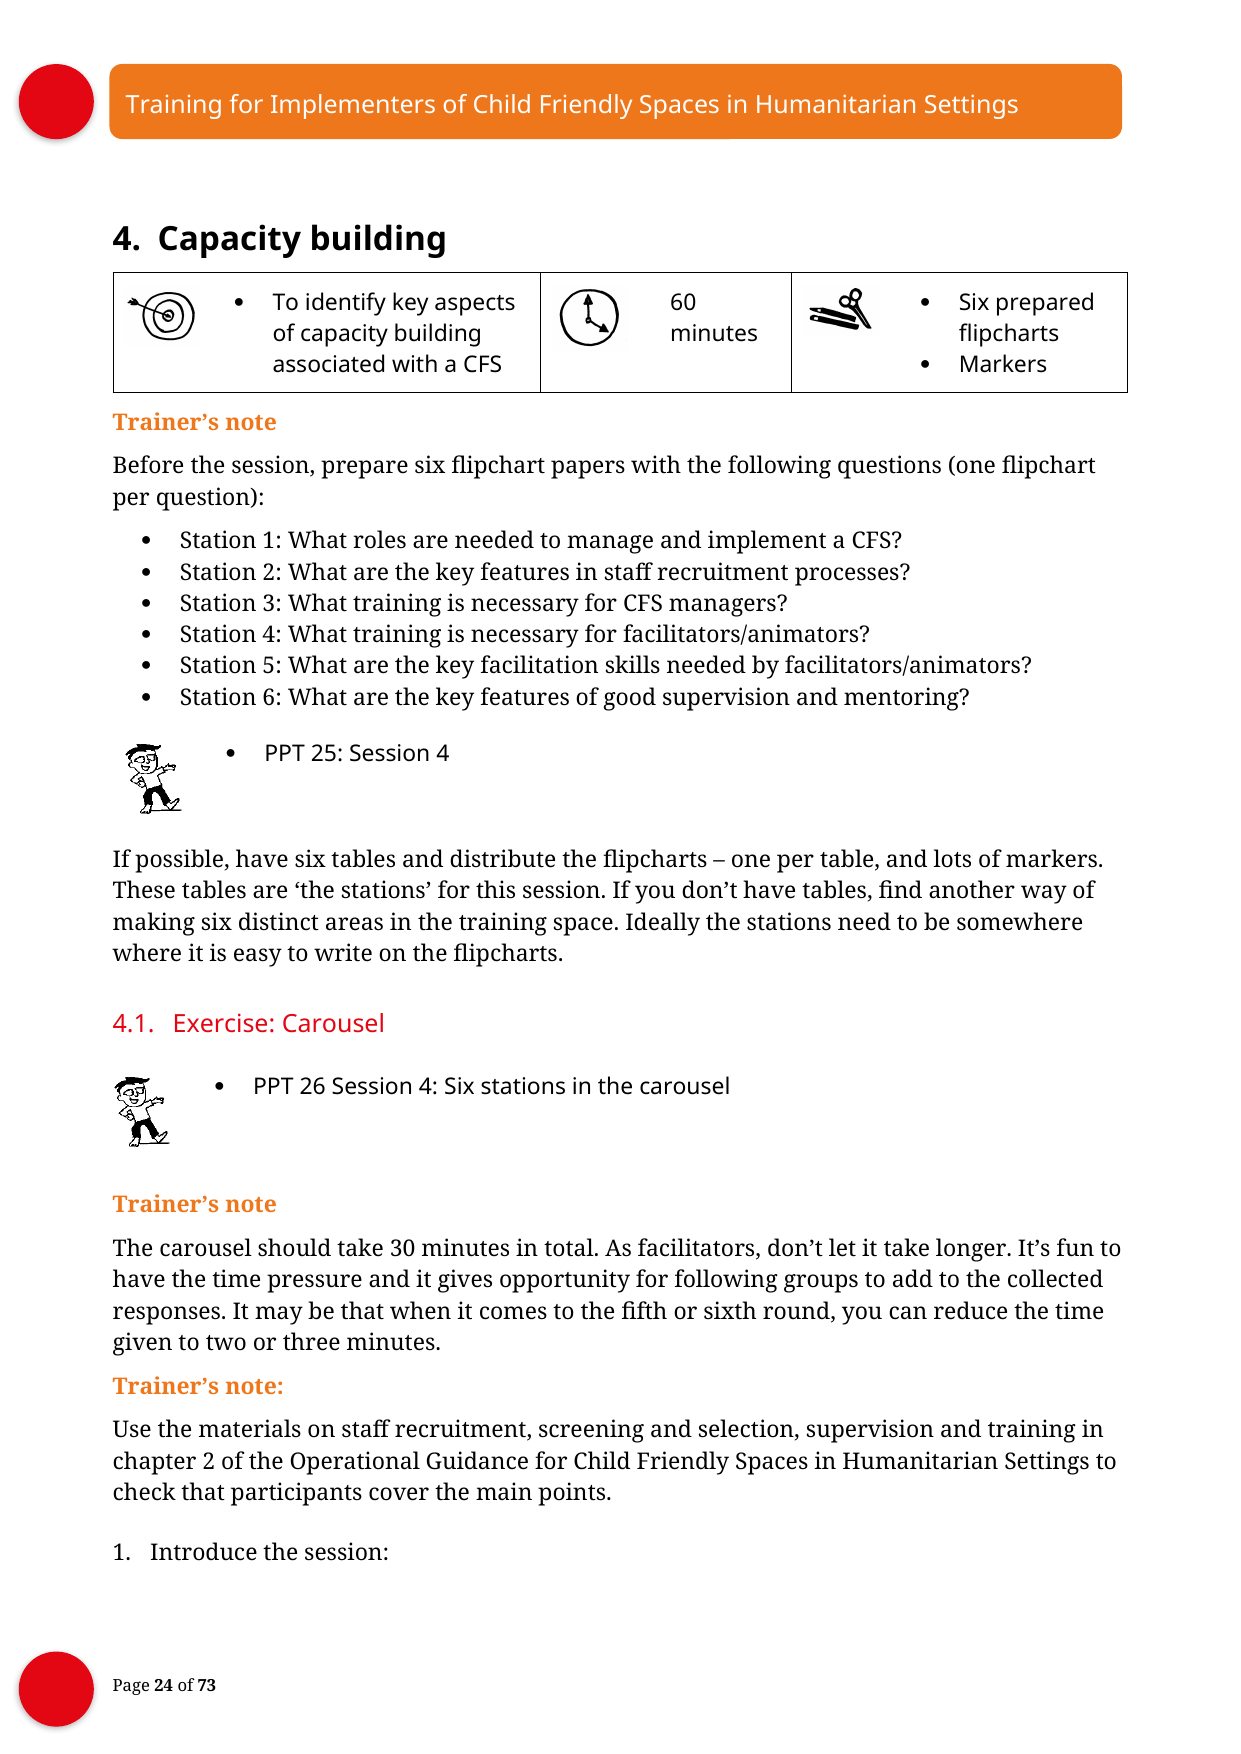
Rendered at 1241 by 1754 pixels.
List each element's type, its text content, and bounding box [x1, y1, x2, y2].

list Station 1: What roles are needed to manage and implement a CFS? [142, 524, 1128, 556]
list Station 3: What training is necessary for CFS managers? [142, 587, 1128, 618]
table_header [101, 1057, 204, 1163]
table_header [792, 273, 910, 392]
table_header Six prepared flipcharts Markers [910, 273, 1127, 392]
text Trainer’s note [112, 1064, 1128, 1220]
picture [803, 285, 880, 336]
text If possible, have six tables and distribute the flipcharts – one per table, and lots of markers. These tables are ‘the stations’ for this session. If you don’t have tables, find another way of making six distinct areas in the training space. Ideally the stations need to be somewhere where it is easy to write on the flipcharts. [112, 843, 1128, 968]
picture [123, 736, 184, 818]
list Station 6: What are the key features of good supervision and mentoring? [142, 681, 1128, 712]
list Introduce the session: [112, 1536, 1128, 1568]
subtitle Capacity building [112, 214, 1128, 260]
text Before the session, prepare six flipchart papers with the following questions (one flipchart per question): [112, 449, 1128, 512]
table_header 60 minutes [659, 273, 791, 392]
table_header To identify key aspects of capacity building associated with a CFS [224, 273, 540, 392]
list Station 5: What are the key facilitation skills needed by facilitators/animators? [142, 649, 1128, 681]
text Use the materials on staff recruitment, screening and selection, supervision and training in chapter 2 of the Operational Guidance for Child Friendly Spaces in Humanitarian Settings to check that participants cover the main points. [112, 1413, 1128, 1507]
text The carousel should take 30 minutes in total. As facilitators, don’t let it take longer. It’s fun to have the time pressure and it gives opportunity for following groups to add to the collected responses. It may be that when it comes to the fifth or sixth round, you can reduce the time given to two or three minutes. [112, 1232, 1128, 1357]
picture [551, 285, 629, 353]
list Station 4: What training is necessary for facilitators/animators? [142, 618, 1128, 649]
text Trainer’s note: [112, 1370, 1128, 1401]
table_header PPT 26 Session 4: Six stations in the carousel [204, 1057, 1115, 1163]
text Trainer’s note [112, 406, 1128, 437]
table_header [113, 724, 215, 831]
picture [124, 285, 201, 346]
table_header [114, 273, 223, 392]
table_header [541, 273, 659, 392]
subtitle Exercise: Carousel [112, 1006, 1128, 1039]
list Station 2: What are the key features in staff recruitment processes? [142, 556, 1128, 587]
table_header PPT 25: Session 4 [215, 724, 1127, 831]
picture [112, 1069, 172, 1151]
